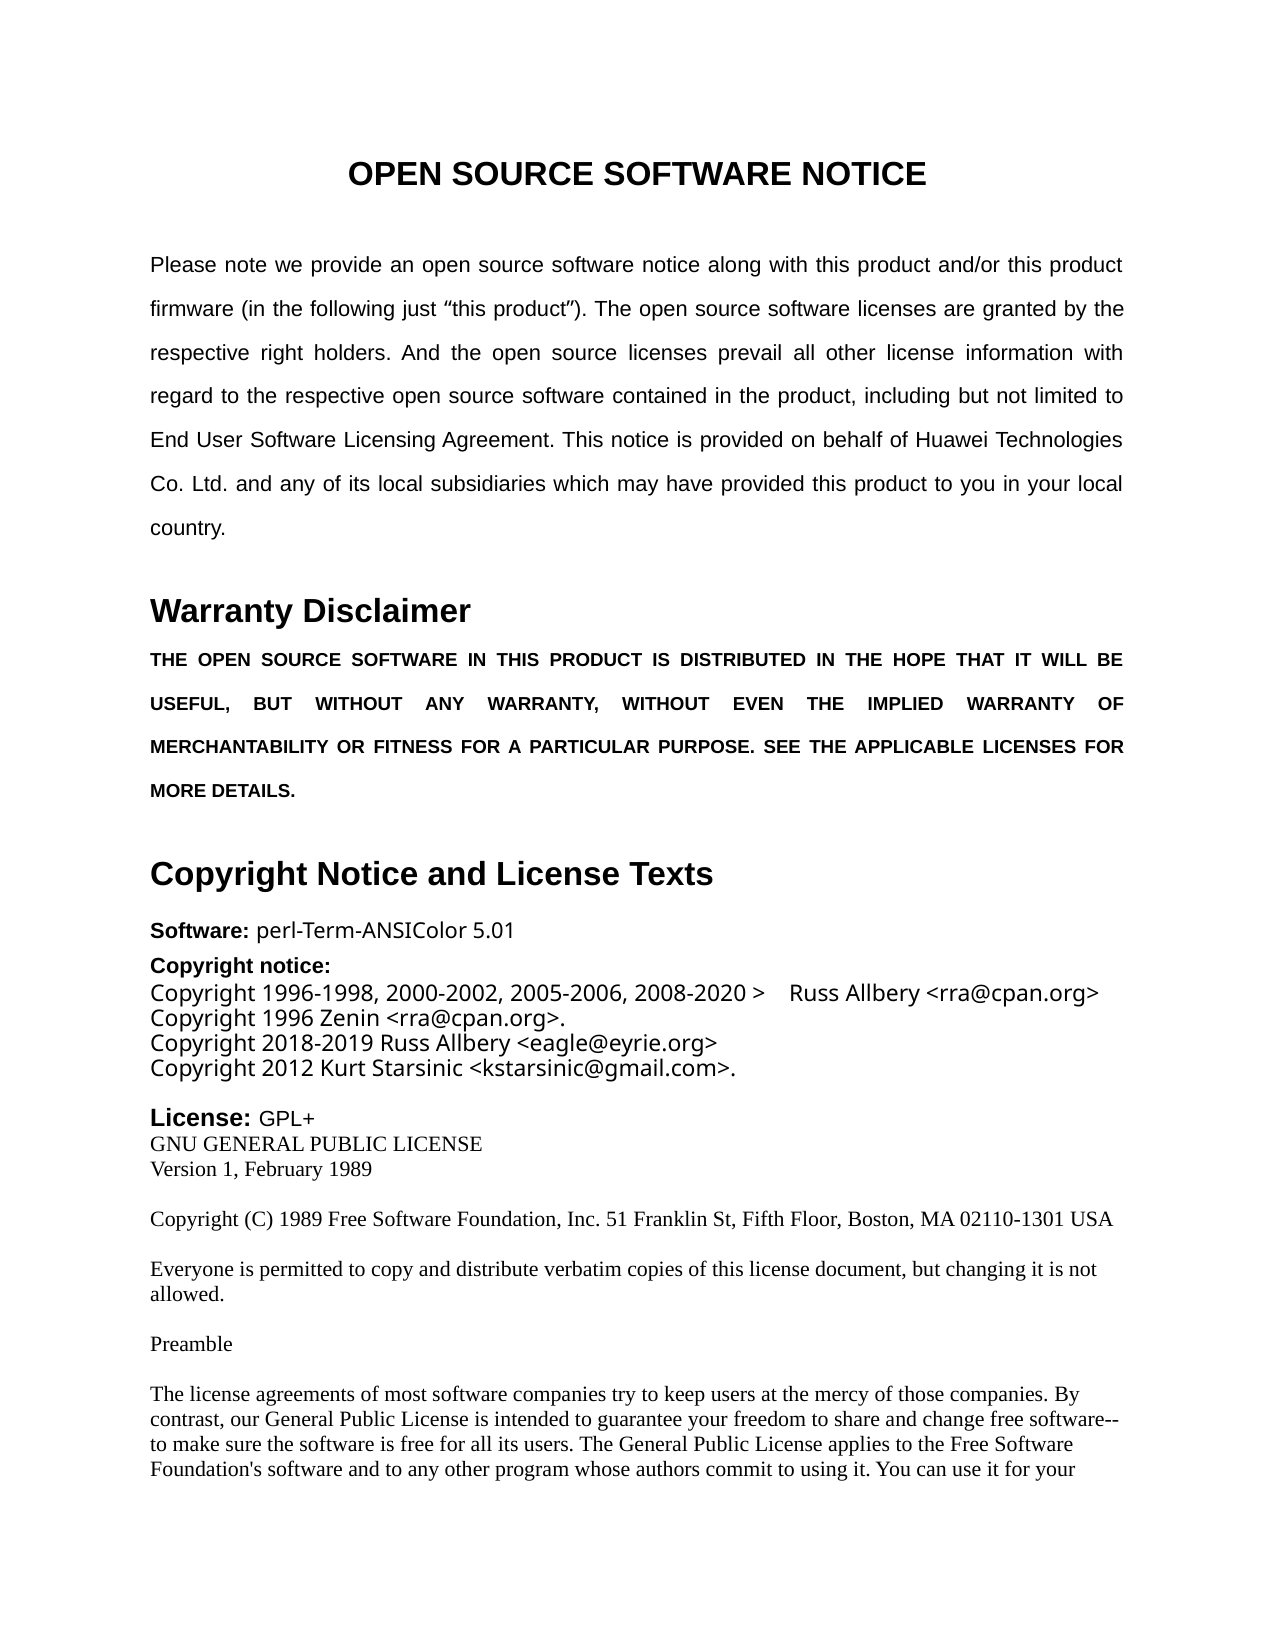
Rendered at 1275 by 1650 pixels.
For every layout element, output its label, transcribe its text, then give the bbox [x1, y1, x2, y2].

text Copyright Notice and License Texts [150, 850, 1125, 894]
text OPEN SOURCE SOFTWARE NOTICE [150, 150, 1125, 194]
text Please note we provide an open source software notice along with this product and/or this product firmware (in the following just “this product”). The open source software licenses are granted by the respective right holders. And the open source licenses prevail all other license information with regard to the respective open source software contained in the product, including but not limited to End User Software Licensing Agreement. This notice is provided on behalf of Huawei Technologies Co. Ltd. and any of its local subsidiaries which may have provided this product to you in your local country. [150, 237, 1125, 544]
text The open source software in this product is distributed in the hope that it will be useful, but WITHOUT ANY WARRANTY, without even the implied warranty of MERCHANTABILITY or FITNESS FOR A PARTICULAR PURPOSE. See the applicable licenses for more details. [150, 631, 1125, 806]
text Warranty Disclaimer [150, 587, 1125, 631]
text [150, 1131, 1125, 1481]
text License: GPL+ [150, 1106, 1125, 1131]
text Software: perl-Term-ANSIColor 5.01 [150, 919, 1125, 944]
text Copyright notice: [150, 944, 1125, 981]
text Copyright 1996-1998, 2000-2002, 2005-2006, 2008-2020 > Russ Allbery <rra@cpan.org> Copyright 1996 Zenin <rra@cpan.org>. Copyright 2018-2019 Russ Allbery <eagle@eyrie.org> [150, 981, 1125, 1056]
text Copyright 2012 Kurt Starsinic <kstarsinic@gmail.com>. [150, 1056, 1125, 1106]
